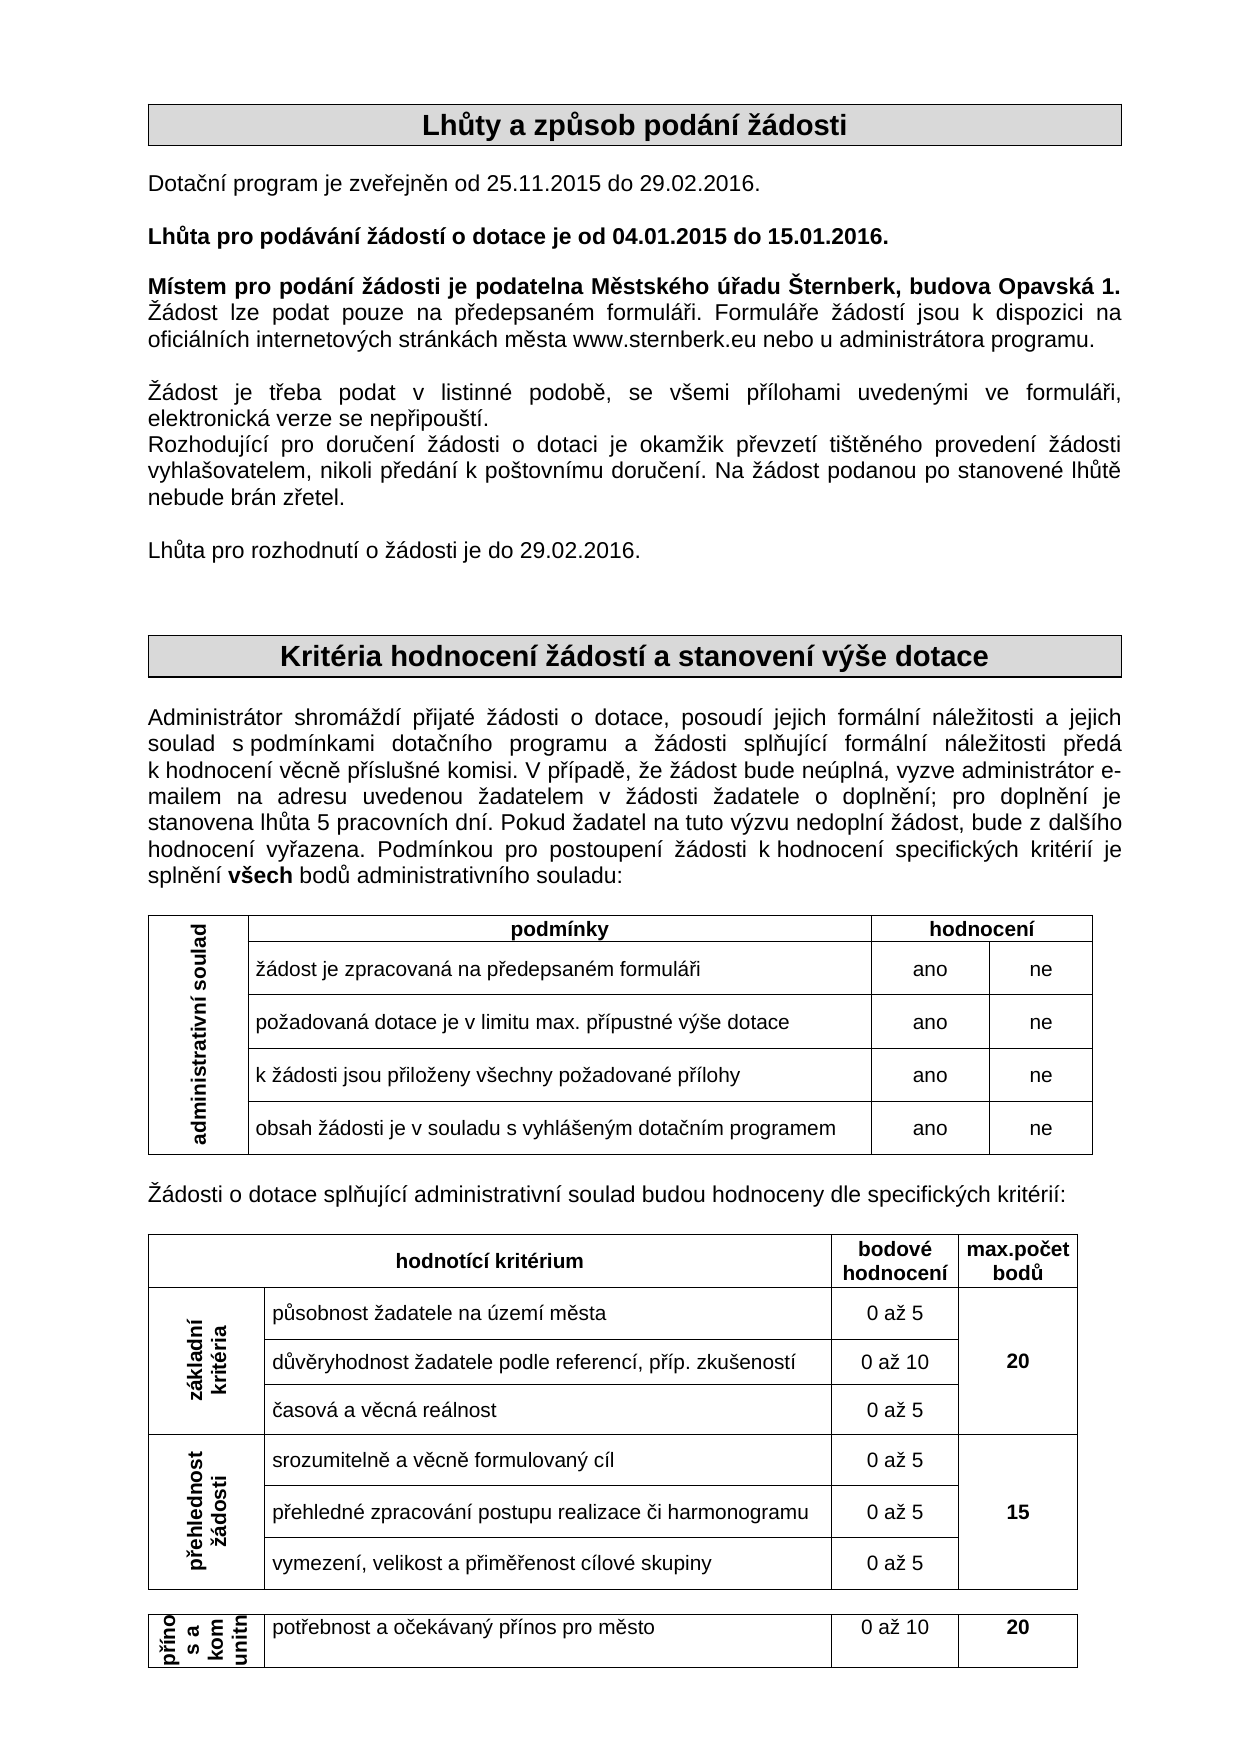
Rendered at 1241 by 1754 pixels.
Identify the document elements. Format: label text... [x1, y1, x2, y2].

table_header 0 až 10 [832, 1615, 958, 1667]
table_header bodové hodnocení [832, 1235, 958, 1287]
table_cell základní kritéria [149, 1288, 264, 1434]
table_cell ano [872, 995, 989, 1047]
table_header 20 [959, 1615, 1077, 1667]
table_cell 0 až 5 [832, 1435, 958, 1485]
table_cell 0 až 5 [832, 1486, 958, 1537]
text Administrátor shromáždí přijaté žádosti o dotace, posoudí jejich formální náležitosti a jejich soulad s podmínkami dotačního programu a žádosti splňující formální náležitosti předá k hodnocení věcně příslušné komisi. V případě, že žádost bude neúplná, vyzve administrátor e-mailem na adresu uvedenou žadatelem v žádosti žadatele o doplnění; pro doplnění je stanovena lhůta 5 pracovních dní. Pokud žadatel na tuto výzvu nedoplní žádost, bude z dalšího hodnocení vyřazena. Podmínkou pro postoupení žádosti k hodnocení specifických kritérií je splnění všech bodů administrativního souladu: [148, 704, 1122, 888]
table_cell působnost žadatele na území města [265, 1288, 831, 1338]
text Žádosti o dotace splňující administrativní soulad budou hodnoceny dle specifických kritérií: [148, 1181, 1122, 1207]
table_cell 0 až 5 [832, 1385, 958, 1434]
table_header Kritéria hodnocení žádostí a stanovení výše dotace [149, 636, 1121, 676]
table_cell 0 až 5 [832, 1288, 958, 1338]
table_cell 0 až 5 [832, 1538, 958, 1588]
text Rozhodující pro doručení žádosti o dotaci je okamžik převzetí tištěného provedení žádosti vyhlašovatelem, nikoli předání k poštovnímu doručení. Na žádost podanou po stanovené lhůtě nebude brán zřetel. [148, 431, 1122, 510]
text Lhůta pro rozhodnutí o žádosti je do 29.02.2016. [148, 537, 1122, 563]
table_cell žádost je zpracovaná na předepsaném formuláři [249, 942, 871, 994]
table_cell ano [872, 1049, 989, 1101]
table_cell přehledné zpracování postupu realizace či harmonogramu [265, 1486, 831, 1537]
table_header max.počet bodů [959, 1235, 1077, 1287]
table_cell požadovaná dotace je v limitu max. přípustné výše dotace [249, 995, 871, 1047]
table_cell časová a věcná reálnost [265, 1385, 831, 1434]
table_header administrativní soulad [149, 916, 248, 1154]
table_cell 15 [959, 1435, 1077, 1588]
text Lhůta pro podávání žádostí o dotace je od 04.01.2015 do 15.01.2016. [148, 223, 1122, 249]
table_cell 20 [959, 1288, 1077, 1434]
text Dotační program je zveřejněn od 25.11.2015 do 29.02.2016. [148, 170, 1122, 196]
table_header potřebnost a očekávaný přínos pro město [265, 1615, 831, 1667]
table_header hodnocení [872, 916, 1092, 941]
table_cell obsah žádosti je v souladu s vyhlášeným dotačním programem [249, 1102, 871, 1154]
text Místem pro podání žádosti je podatelna Městského úřadu Šternberk, budova Opavská 1. Žádost lze podat pouze na předepsaném formuláři. Formuláře žádostí jsou k dispozici na oficiálních internetových stránkách města www.sternberk.eu nebo u administrátora programu. [148, 273, 1122, 352]
table_cell ne [990, 942, 1092, 994]
table_header Lhůty a způsob podání žádosti [149, 105, 1121, 145]
table_cell ne [990, 995, 1092, 1047]
table_cell důvěryhodnost žadatele podle referencí, příp. zkušeností [265, 1340, 831, 1384]
table_cell k žádosti jsou přiloženy všechny požadované přílohy [249, 1049, 871, 1101]
table_cell ne [990, 1102, 1092, 1154]
table_header hodnotící kritérium [149, 1235, 831, 1287]
table_cell vymezení, velikost a přiměřenost cílové skupiny [265, 1538, 831, 1588]
text Žádost je třeba podat v listinné podobě, se všemi přílohami uvedenými ve formuláři, elektronická verze se nepřipouští. [148, 378, 1122, 431]
table_header podmínky [249, 916, 871, 941]
table_cell ano [872, 942, 989, 994]
table_cell ano [872, 1102, 989, 1154]
table_cell 0 až 10 [832, 1340, 958, 1384]
table_cell srozumitelně a věcně formulovaný cíl [265, 1435, 831, 1485]
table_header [149, 1615, 264, 1667]
table_cell ne [990, 1049, 1092, 1101]
table_cell přehlednost žádosti [149, 1435, 264, 1588]
